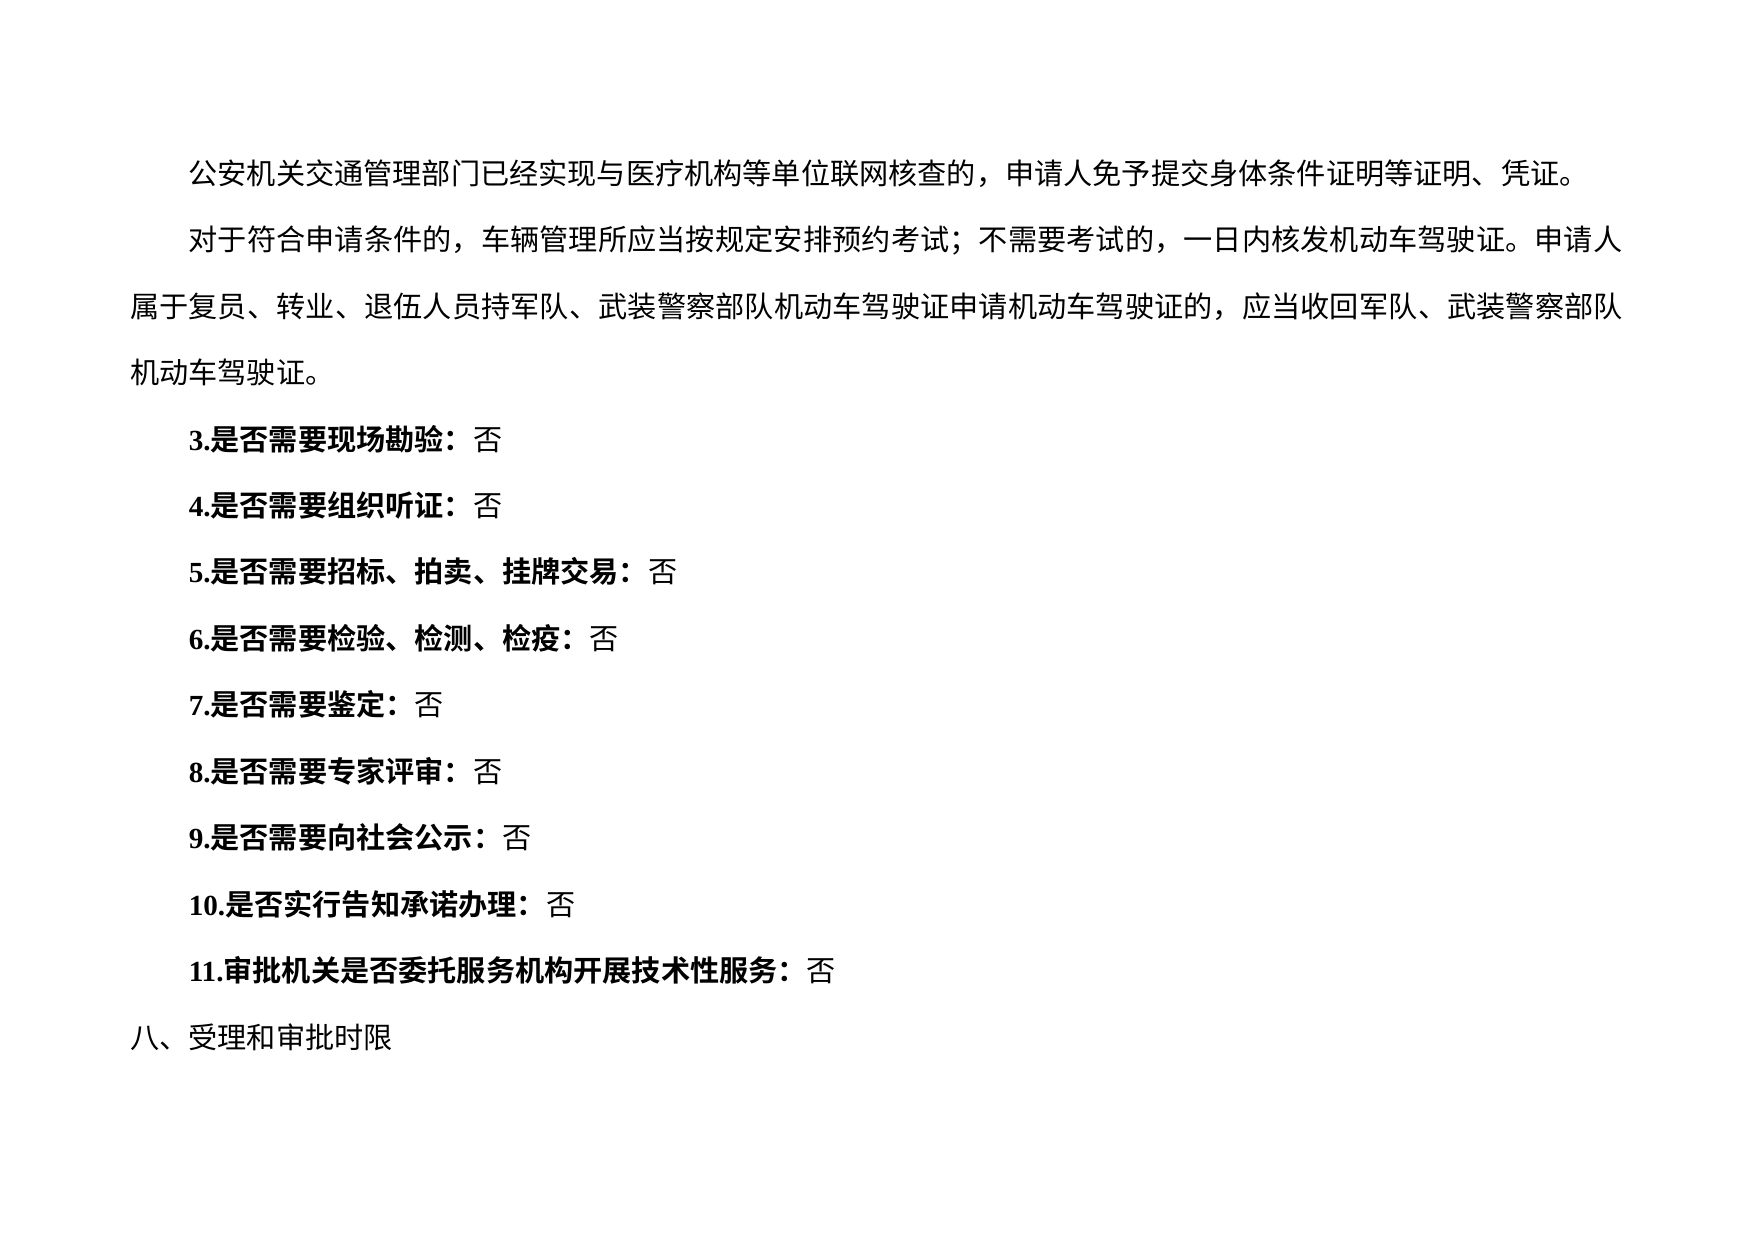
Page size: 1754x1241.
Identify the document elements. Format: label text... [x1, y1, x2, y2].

text 9.是否需要向社会公示：否 [130, 803, 1624, 869]
text 5.是否需要招标、拍卖、挂牌交易：否 [130, 537, 1624, 603]
text 8.是否需要专家评审：否 [130, 736, 1624, 803]
text 10.是否实行告知承诺办理：否 [130, 869, 1624, 936]
text 3.是否需要现场勘验：否 [130, 404, 1624, 471]
text 4.是否需要组织听证：否 [130, 471, 1624, 537]
text 公安机关交通管理部门已经实现与医疗机构等单位联网核查的，申请人免予提交身体条件证明等证明、凭证。 [130, 138, 1624, 205]
list 八、受理和审批时限 [130, 1002, 1624, 1069]
text 对于符合申请条件的，车辆管理所应当按规定安排预约考试；不需要考试的，一日内核发机动车驾驶证。申请人属于复员、转业、退伍人员持军队、武装警察部队机动车驾驶证申请机动车驾驶证的，应当收回军队、武装警察部队机动车驾驶证。 [130, 205, 1624, 404]
text 7.是否需要鉴定：否 [130, 670, 1624, 736]
text 11.审批机关是否委托服务机构开展技术性服务：否 [130, 936, 1624, 1002]
text 6.是否需要检验、检测、检疫：否 [130, 603, 1624, 670]
